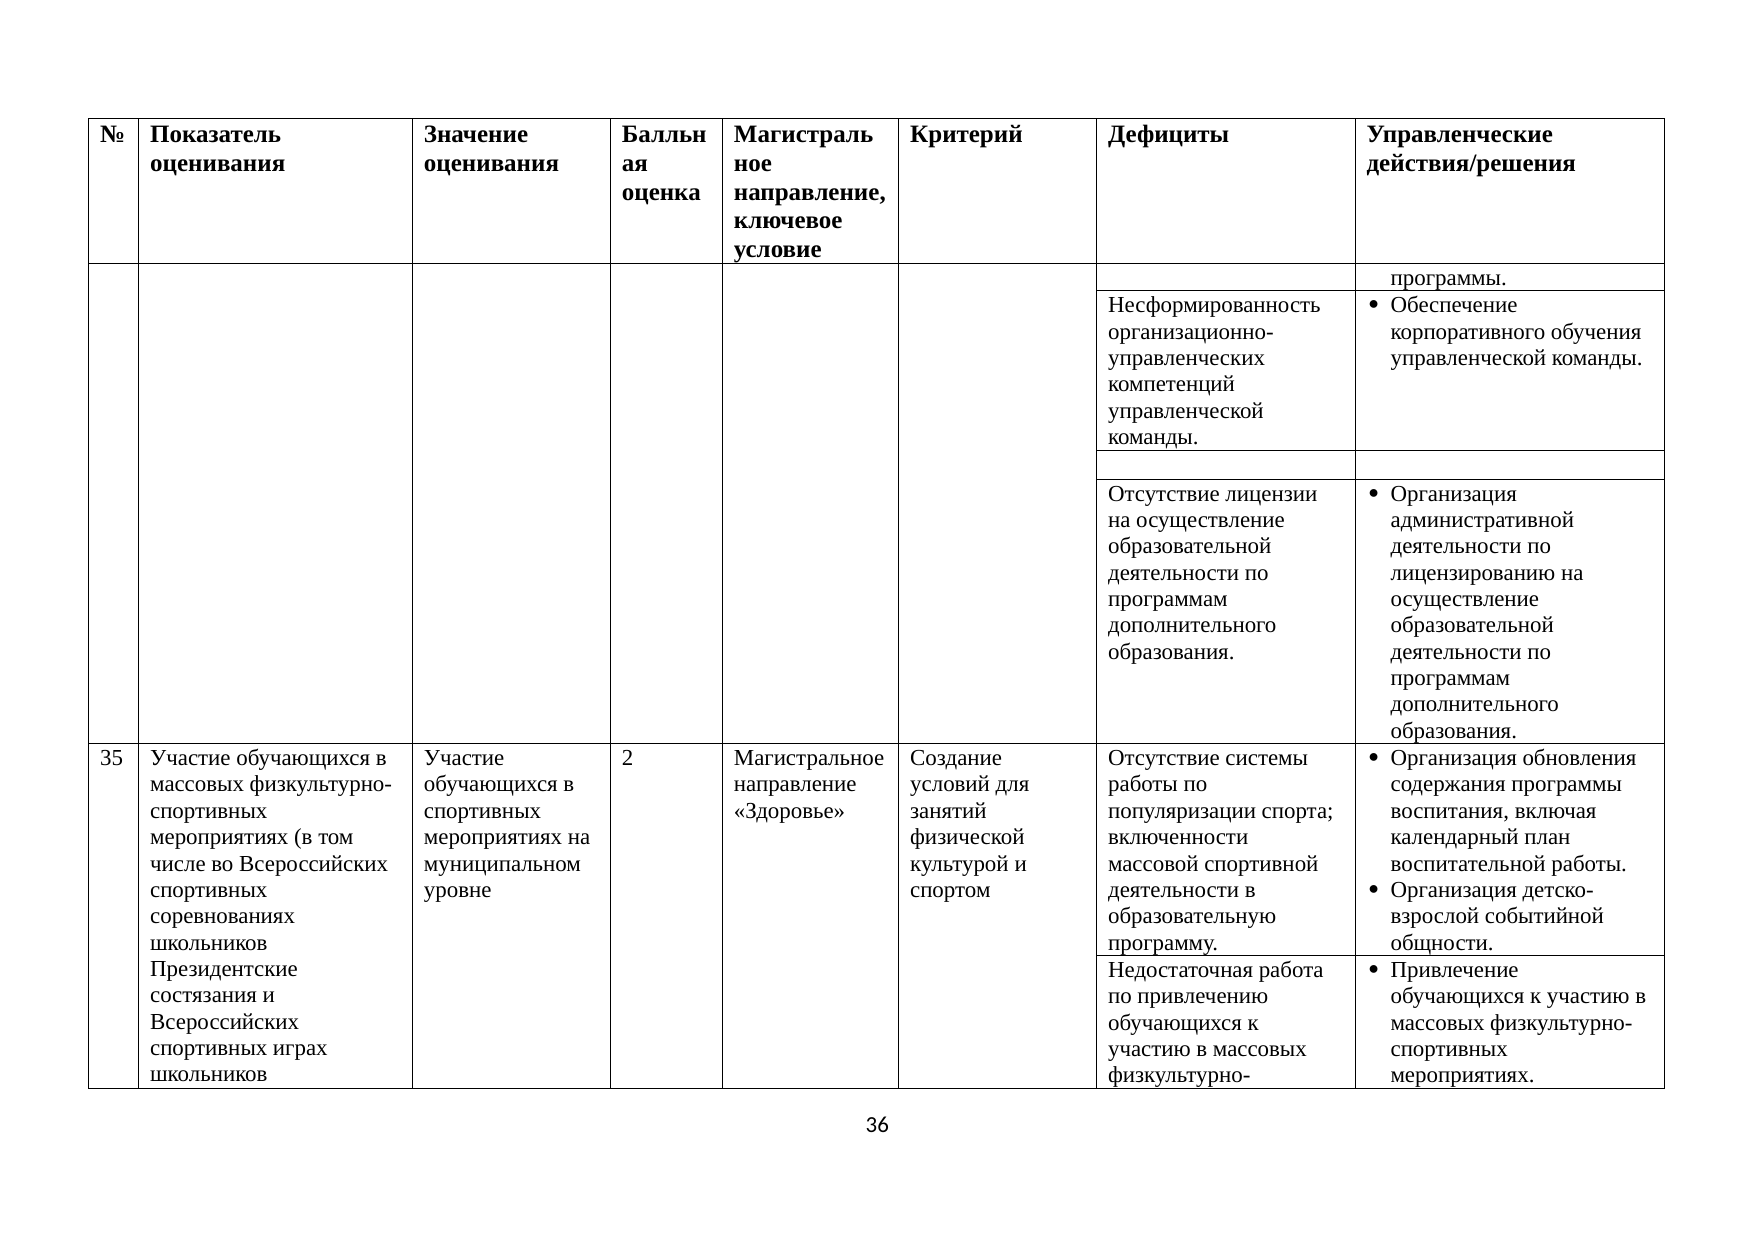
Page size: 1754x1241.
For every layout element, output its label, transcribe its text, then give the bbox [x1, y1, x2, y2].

table_header Дефициты [1097, 119, 1355, 263]
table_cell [1356, 956, 1664, 1088]
table_cell 35 [89, 744, 138, 1088]
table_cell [1097, 956, 1355, 1088]
table_cell Участие обучающихся в спортивных мероприятиях на муниципальном уровне [413, 744, 610, 1088]
table_header Критерий [899, 119, 1096, 263]
table_header Балльная оценка [611, 119, 722, 263]
table_cell 2 [611, 744, 722, 1088]
table_header Магистральное направление, ключевое условие [723, 119, 898, 263]
table_cell Обеспечение корпоративного обучения управленческой команды. [1356, 291, 1664, 449]
table_cell Организация административной деятельности по лицензированию на осуществление образовательной деятельности по программам дополнительного образования. [1356, 480, 1664, 743]
table_header Показатель оценивания [139, 119, 412, 263]
table_cell Организация обновления содержания программы воспитания, включая календарный план воспитательной работы. Организация детско-взрослой событийной общности. [1356, 744, 1664, 955]
table_header Значение оценивания [413, 119, 610, 263]
table_cell Магистральное направление «Здоровье» [723, 744, 898, 1088]
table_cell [1356, 264, 1664, 290]
table_cell Отсутствие лицензии на осуществление образовательной деятельности по программам дополнительного образования. [1097, 480, 1355, 743]
table_cell [1097, 451, 1355, 478]
table_cell Несформированность организационно-управленческих компетенций управленческой команды. [1097, 291, 1355, 449]
table_header Управленческие действия/решения [1356, 119, 1664, 263]
table_cell [1356, 451, 1664, 478]
table_header № [89, 119, 138, 263]
table_cell Отсутствие системы работы по популяризации спорта; включенности массовой спортивной деятельности в образовательную программу. [1097, 744, 1355, 955]
table_cell Участие обучающихся в массовых физкультурно-спортивных мероприятиях (в том числе во Всероссийских спортивных соревнованиях школьников Президентские состязания и Всероссийских спортивных играх школьников Президентские спортивные игры, Всероссийских соревнованиях и спартакиадах Специальной олимпиады России, Всероссийских соревнованиях и спартакиадах Всероссийской федерации спорта лиц с интеллектуальными нарушениями) [139, 744, 412, 1088]
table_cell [1097, 264, 1355, 290]
table_cell Создание условий для занятий физической культурой и спортом [899, 744, 1096, 1088]
